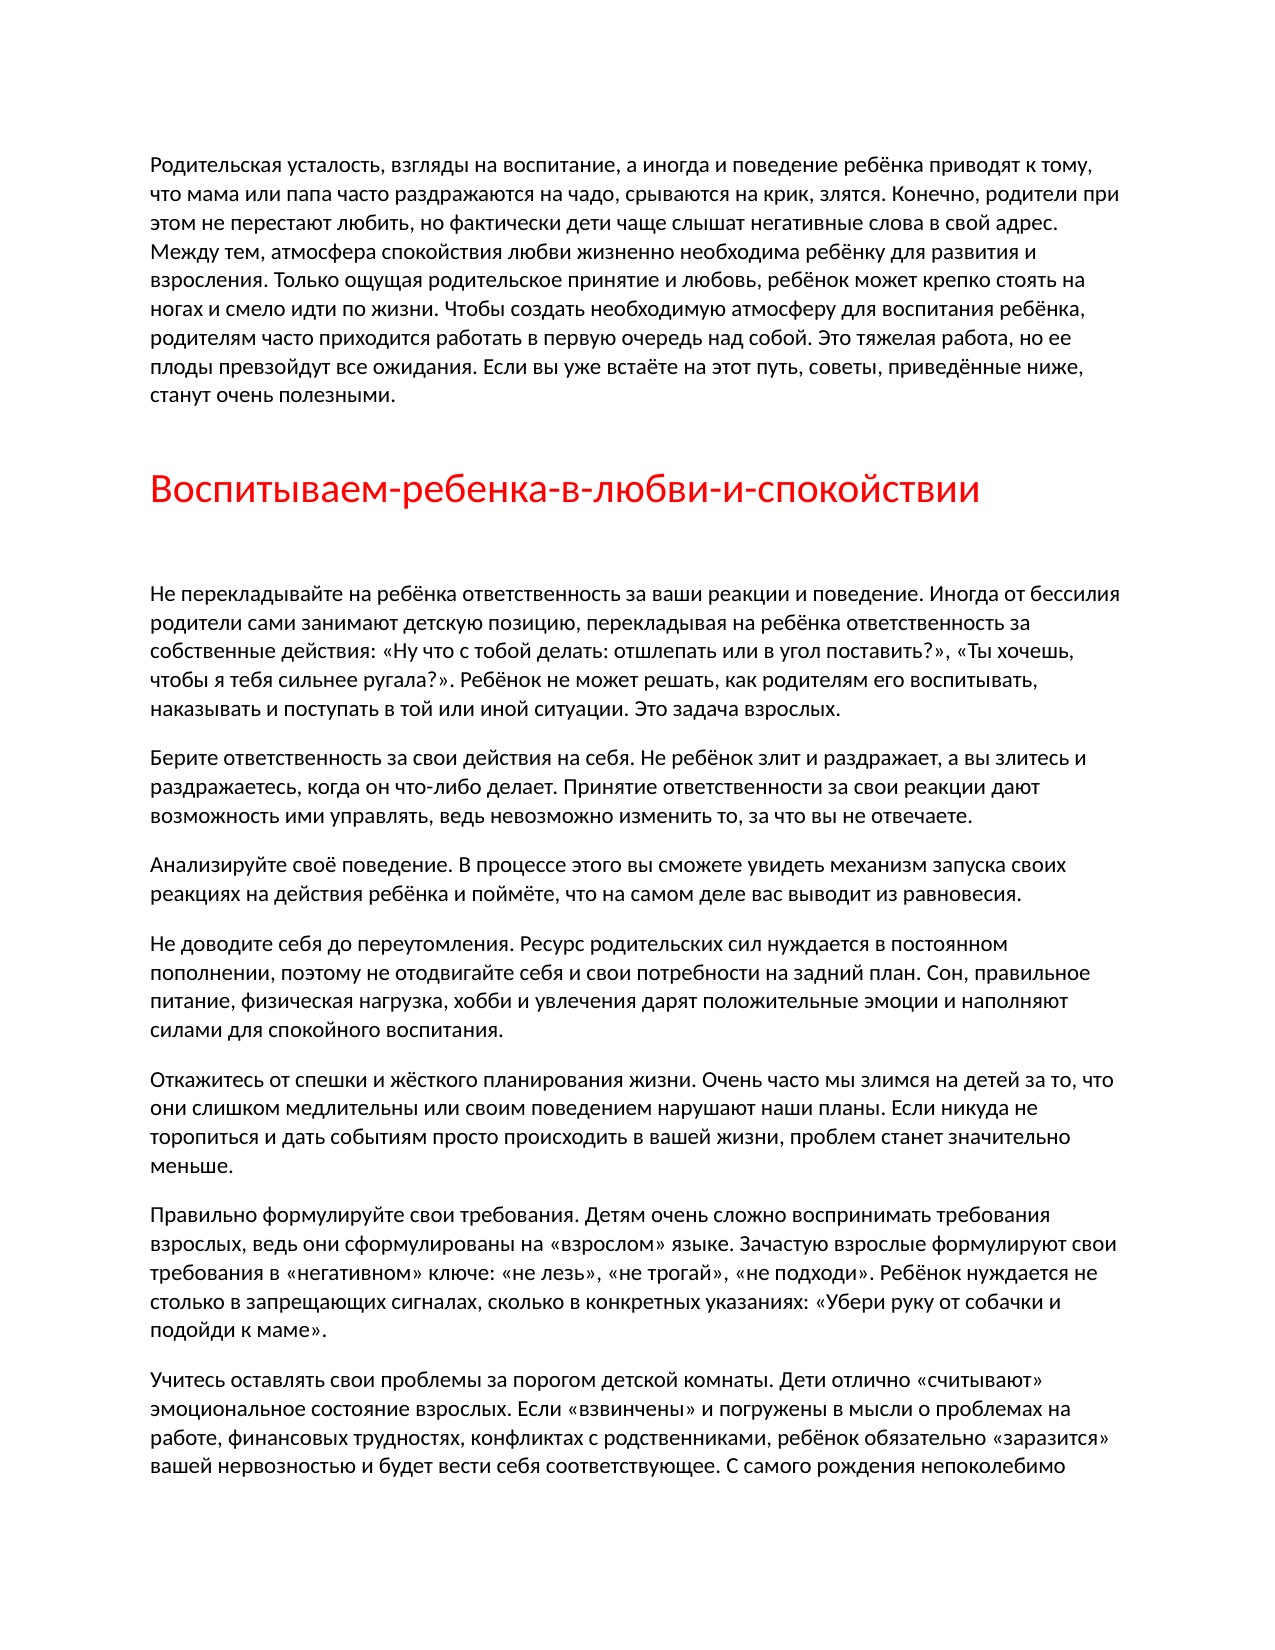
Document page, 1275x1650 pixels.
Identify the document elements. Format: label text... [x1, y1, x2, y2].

text Воспитываем-ребенка-в-любви-и-спокойствии [150, 479, 1125, 508]
text Анализируйте своё поведение. В процессе этого вы сможете увидеть механизм запуска своих реакциях на действия ребёнка и поймёте, что на самом деле вас выводит из равновесия. [150, 850, 1125, 907]
text Откажитесь от спешки и жёсткого планирования жизни. Очень часто мы злимся на детей за то, что они слишком медлительны или своим поведением нарушают наши планы. Если никуда не торопиться и дать событиям просто происходить в вашей жизни, проблем станет значительно меньше. [150, 1064, 1125, 1179]
text Берите ответственность за свои действия на себя. Не ребёнок злит и раздражает, а вы злитесь и раздражаетесь, когда он что-либо делает. Принятие ответственности за свои реакции дают возможность ими управлять, ведь невозможно изменить то, за что вы не отвечаете. [150, 743, 1125, 829]
text Не доводите себя до переутомления. Ресурс родительских сил нуждается в постоянном пополнении, поэтому не отодвигайте себя и свои потребности на задний план. Сон, правильное питание, физическая нагрузка, хобби и увлечения дарят положительные эмоции и наполняют силами для спокойного воспитания. [150, 928, 1125, 1043]
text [150, 1364, 1125, 1479]
text Правильно формулируйте свои требования. Детям очень сложно воспринимать требования взрослых, ведь они сформулированы на «взрослом» языке. Зачастую взрослые формулируют свои требования в «негативном» ключе: «не лезь», «не трогай», «не подходи». Ребёнок нуждается не столько в запрещающих сигналах, сколько в конкретных указаниях: «Убери руку от собачки и подойди к маме». [150, 1200, 1125, 1344]
text Не перекладывайте на ребёнка ответственность за ваши реакции и поведение. Иногда от бессилия родители сами занимают детскую позицию, перекладывая на ребёнка ответственность за собственные действия: «Ну что с тобой делать: отшлепать или в угол поставить?», «Ты хочешь, чтобы я тебя сильнее ругала?». Ребёнок не может решать, как родителям его воспитывать, наказывать и поступать в той или иной ситуации. Это задача взрослых. [150, 578, 1125, 722]
text Родительская усталость, взгляды на воспитание, а иногда и поведение ребёнка приводят к тому, что мама или папа часто раздражаются на чадо, срываются на крик, злятся. Конечно, родители при этом не перестают любить, но фактически дети чаще слышат негативные слова в свой адрес. Между тем, атмосфера спокойствия любви жизненно необходима ребёнку для развития и взросления. Только ощущая родительское принятие и любовь, ребёнок может крепко стоять на ногах и смело идти по жизни. Чтобы создать необходимую атмосферу для воспитания ребёнка, родителям часто приходится работать в первую очередь над собой. Это тяжелая работа, но ее плоды превзойдут все ожидания. Если вы уже встаёте на этот путь, советы, приведённые ниже, станут очень полезными. [150, 150, 1125, 409]
